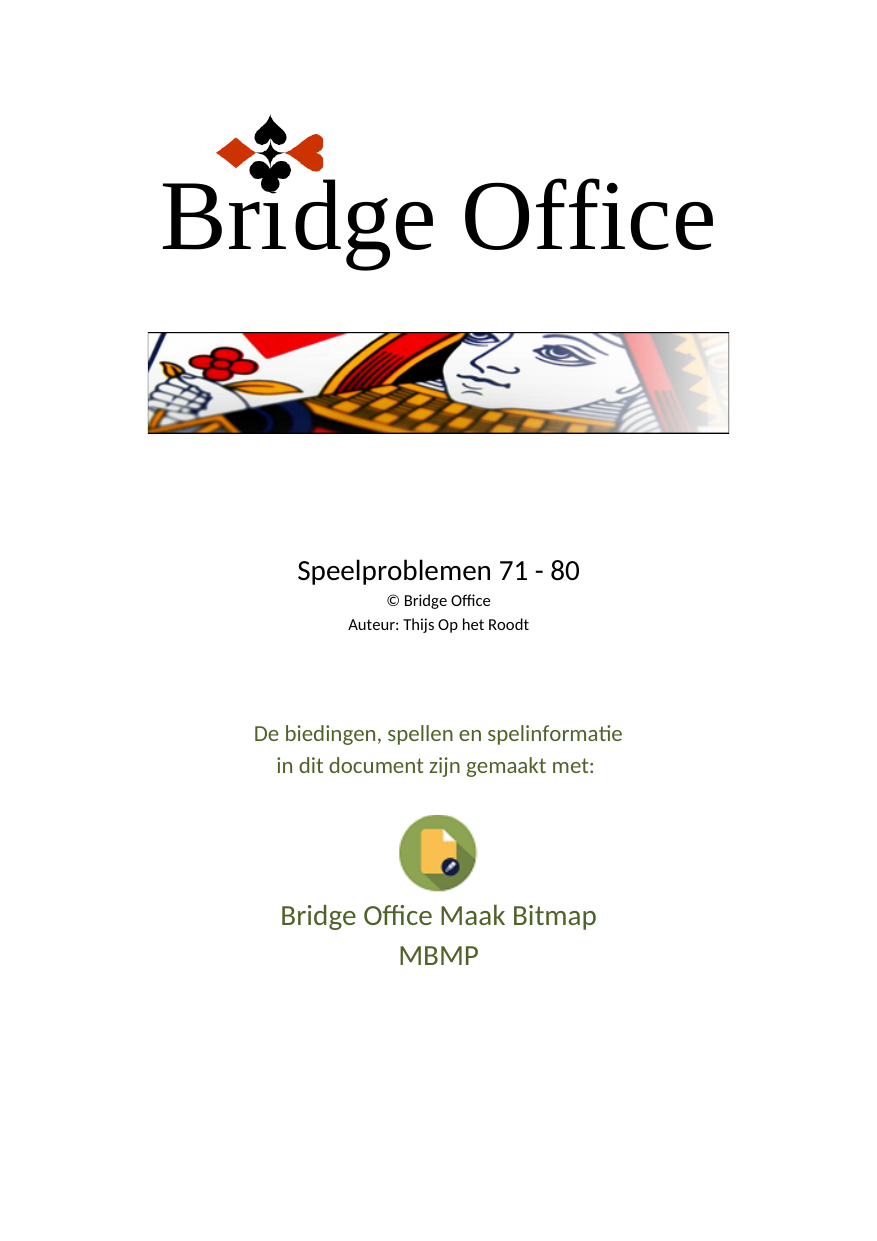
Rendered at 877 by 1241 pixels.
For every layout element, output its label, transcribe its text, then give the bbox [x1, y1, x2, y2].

text De biedingen, spellen en spelinformatie in dit document zijn gemaakt met: [148, 719, 729, 812]
text Bridge Office Maak Bitmap MBMP [148, 897, 729, 973]
picture [147, 332, 730, 434]
picture [398, 815, 479, 893]
text Speelproblemen 71 - 80 © Bridge Office Auteur: Thijs Op het Roodt [148, 552, 729, 634]
